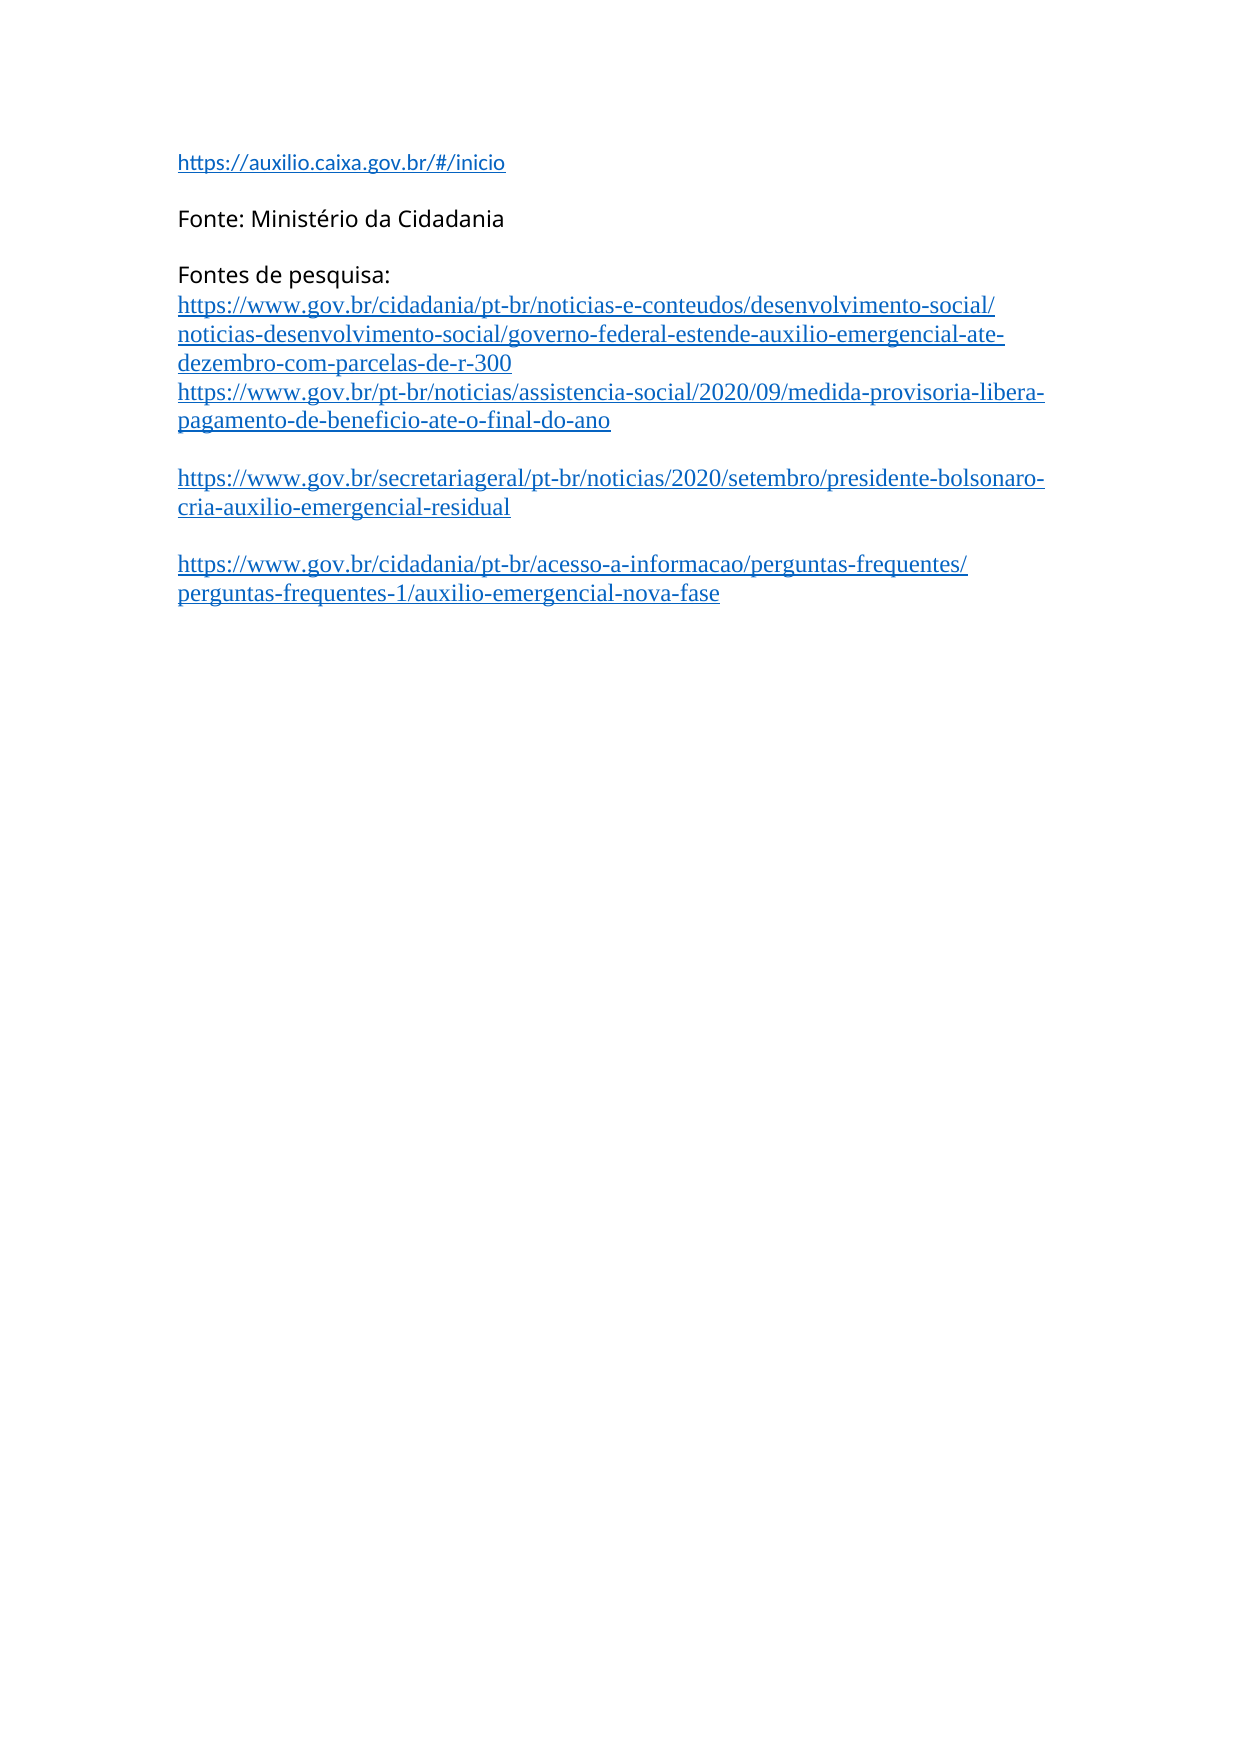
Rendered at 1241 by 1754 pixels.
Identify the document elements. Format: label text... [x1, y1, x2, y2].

text https://auxilio.caixa.gov.br/#/inicio [177, 148, 1063, 176]
text Fonte: Ministério da Cidadania [177, 203, 1063, 234]
text https://www.gov.br/cidadania/pt-br/noticias-e-conteudos/desenvolvimento-social/noticias-desenvolvimento-social/governo-federal-estende-auxilio-emergencial-ate-dezembro-com-parcelas-de-r-300 [177, 290, 1063, 377]
text Fontes de pesquisa: [177, 259, 1063, 290]
text https://www.gov.br/secretariageral/pt-br/noticias/2020/setembro/presidente-bolsonaro-cria-auxilio-emergencial-residual [177, 463, 1063, 520]
text https://www.gov.br/pt-br/noticias/assistencia-social/2020/09/medida-provisoria-libera-pagamento-de-beneficio-ate-o-final-do-ano [177, 377, 1063, 434]
text https://www.gov.br/cidadania/pt-br/acesso-a-informacao/perguntas-frequentes/perguntas-frequentes-1/auxilio-emergencial-nova-fase [177, 549, 1063, 607]
